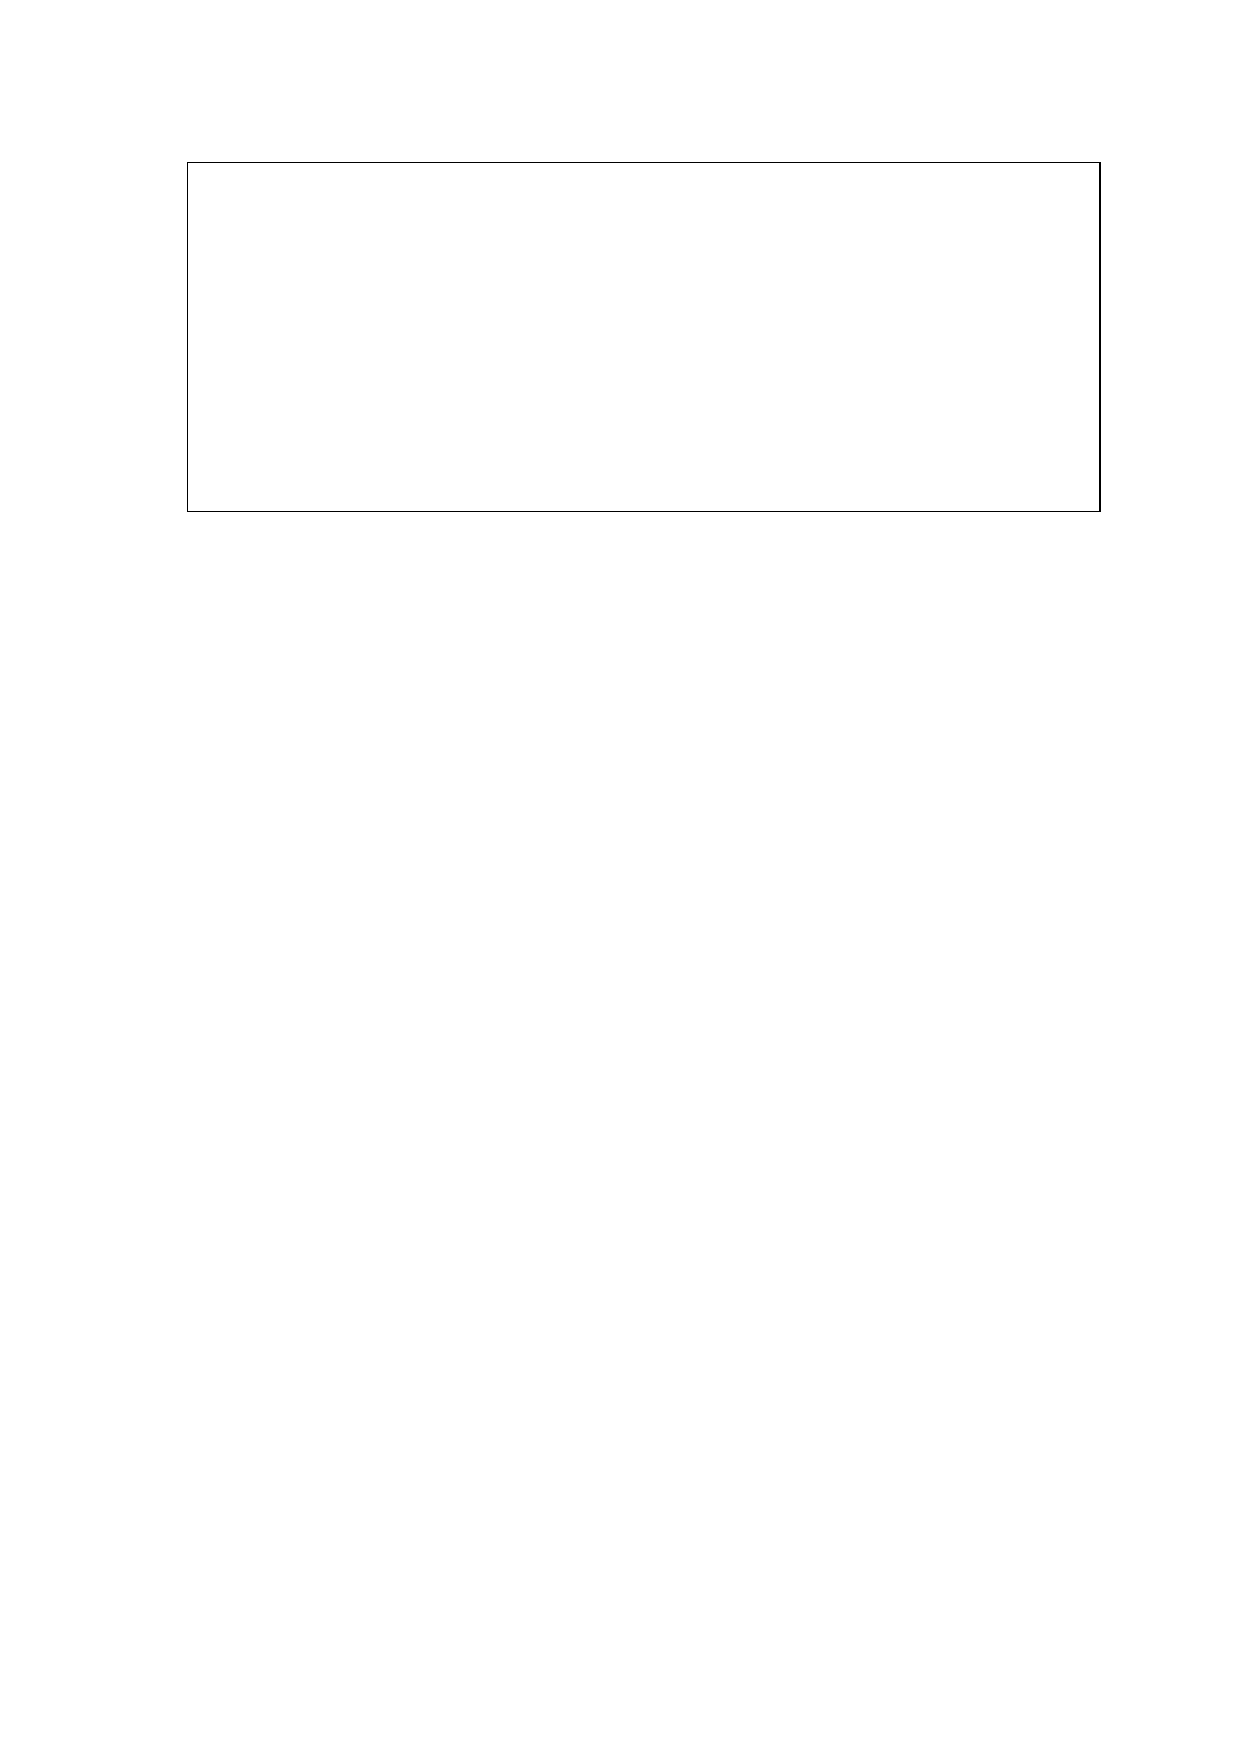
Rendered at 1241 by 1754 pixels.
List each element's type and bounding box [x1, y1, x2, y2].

table_cell [188, 163, 1099, 511]
